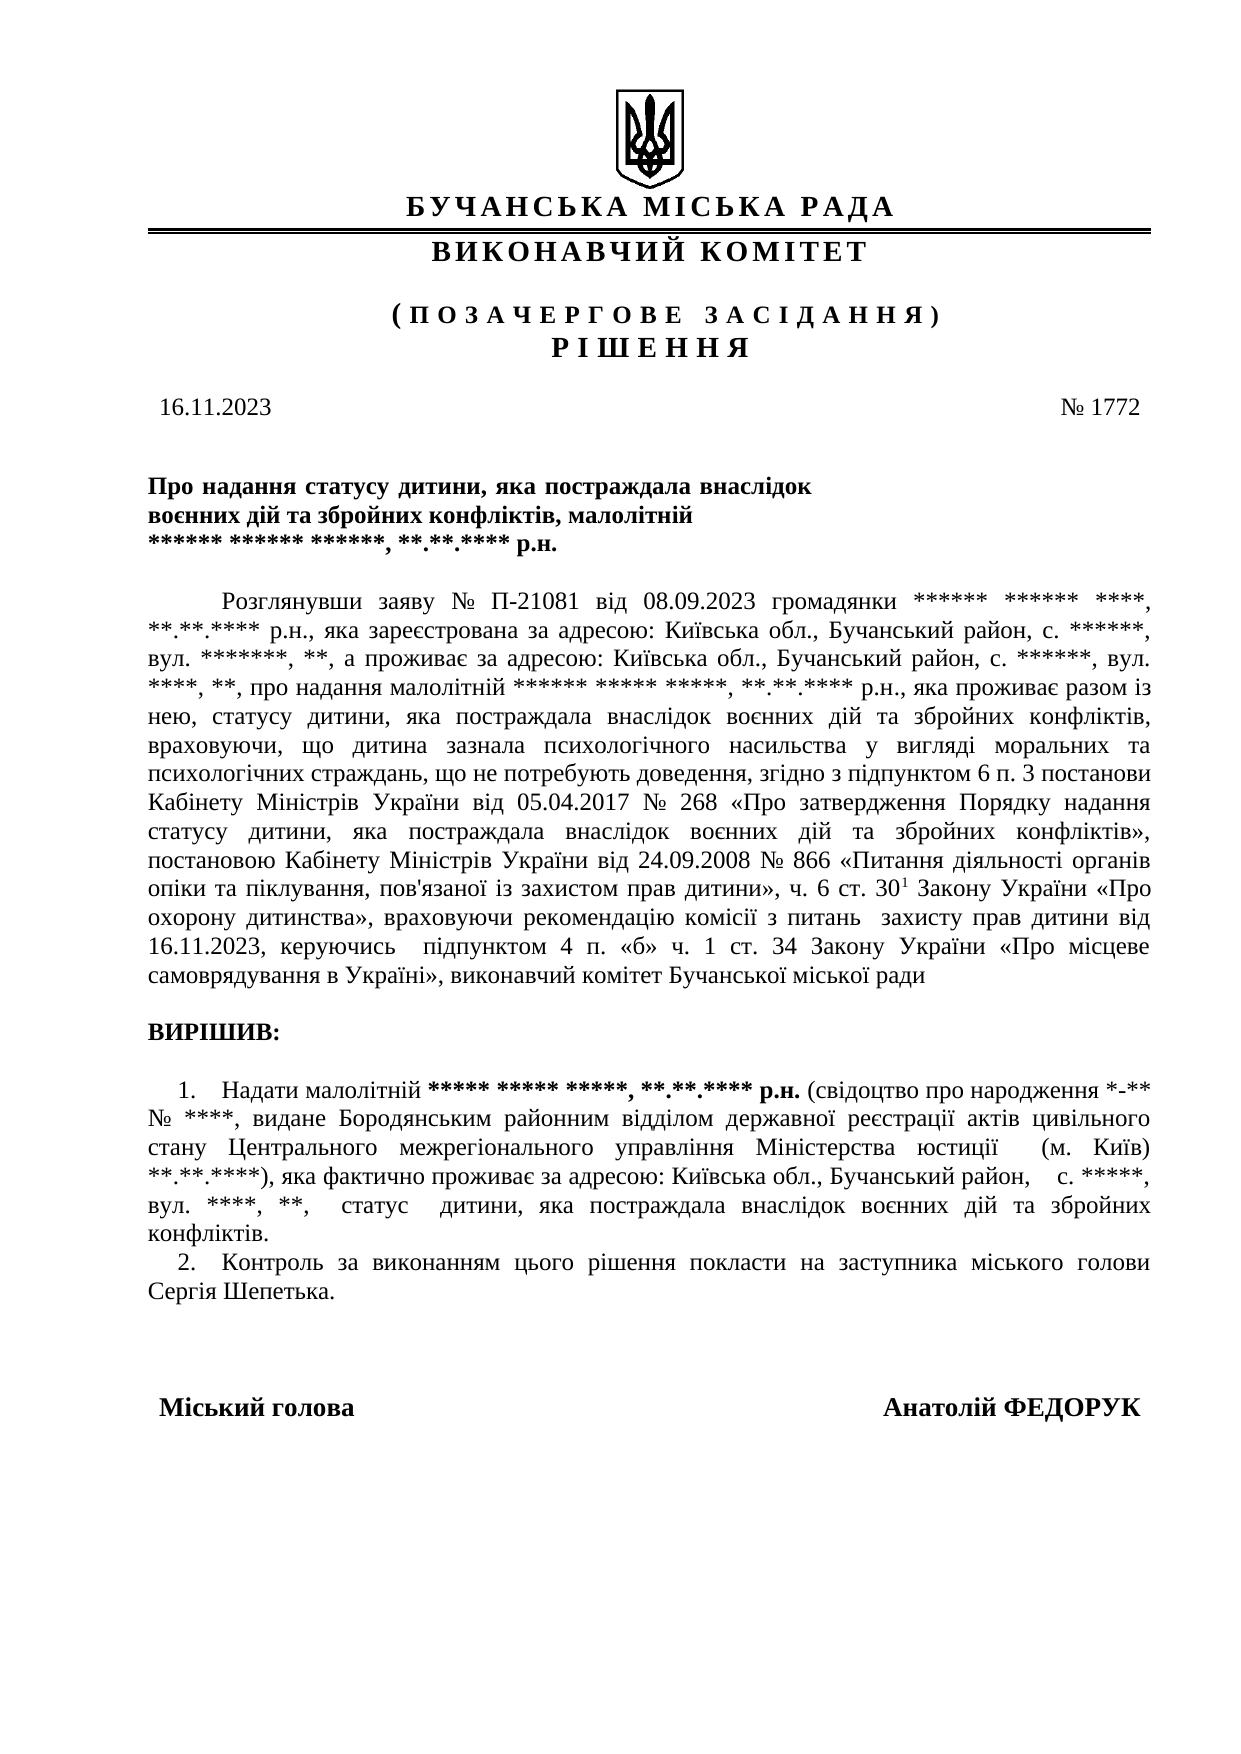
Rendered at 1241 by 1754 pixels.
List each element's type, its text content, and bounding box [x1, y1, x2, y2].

text БУЧАНСЬКА МІСЬКА РАДА [148, 189, 1152, 223]
table_header Міський голова [148, 1391, 649, 1422]
table_header № 1772 [650, 392, 1152, 442]
text Про надання статусу дитини, яка постраждала внаслідок воєнних дій та збройних конфліктів, малолітній [148, 471, 812, 528]
table_header ВИКОНАВЧИЙ КОМІТЕТ [148, 234, 1151, 296]
table_header 16.11.2023 [148, 392, 650, 442]
text ****** ****** ******, **.**.**** р.н. [148, 528, 812, 557]
text Розглянувши заяву № П-21081 від 08.09.2023 громадянки ****** ****** ****, **.**.**** р.н., яка зареєстрована за адресою: Київська обл., Бучанський район, с. ******, вул. *******, **, а проживає за адресою: Київська обл., Бучанський район, с. ******, вул. ****, **, про надання малолітній ****** ***** *****, **.**.**** р.н., яка проживає разом із нею, статусу дитини, яка постраждала внаслідок воєнних дій та збройних конфліктів, враховуючи, що дитина зазнала психологічного насильства у вигляді моральних та психологічних страждань, що не потребують доведення, згідно з підпунктом 6 п. 3 постанови Кабінету Міністрів України від 05.04.2017 № 268 «Про затвердження Порядку надання статусу дитини, яка постраждала внаслідок воєнних дій та збройних конфліктів», постановою Кабінету Міністрів України від 24.09.2008 № 866 «Питання діяльності органів опіки та піклування, пов'язаної із захистом прав дитини», ч. 6 ст. 301 Закону України «Про охорону дитинства», враховуючи рекомендацію комісії з питань захисту прав дитини від 16.11.2023, керуючись підпунктом 4 п. «б» ч. 1 ст. 34 Закону України «Про місцеве самоврядування в Україні», виконавчий комітет Бучанської міської ради [148, 586, 1152, 988]
list Надати малолітній ***** ***** *****, **.**.**** р.н. (свідоцтво про народження *-** № ****, видане Бородянським районним відділом державної реєстрації актів цивільного стану Центрального межрегіонального управління Міністерства юстиції (м. Київ) **.**.****), яка фактично проживає за адресою: Київська обл., Бучанський район, с. *****, вул. ****, **, статус дитини, яка постраждала внаслідок воєнних дій та збройних конфліктів. [148, 1075, 1152, 1247]
picture [614, 88, 685, 189]
text РІШЕННЯ [148, 330, 1152, 363]
text ВИРІШИВ: [148, 1017, 1152, 1046]
table_header Анатолій ФЕДОРУК [649, 1391, 1152, 1422]
text (ПОЗАЧЕРГОВЕ ЗАСІДАННЯ) [148, 296, 1152, 330]
list Контроль за виконанням цього рішення покласти на заступника міського голови Сергія Шепетька. [148, 1247, 1152, 1305]
